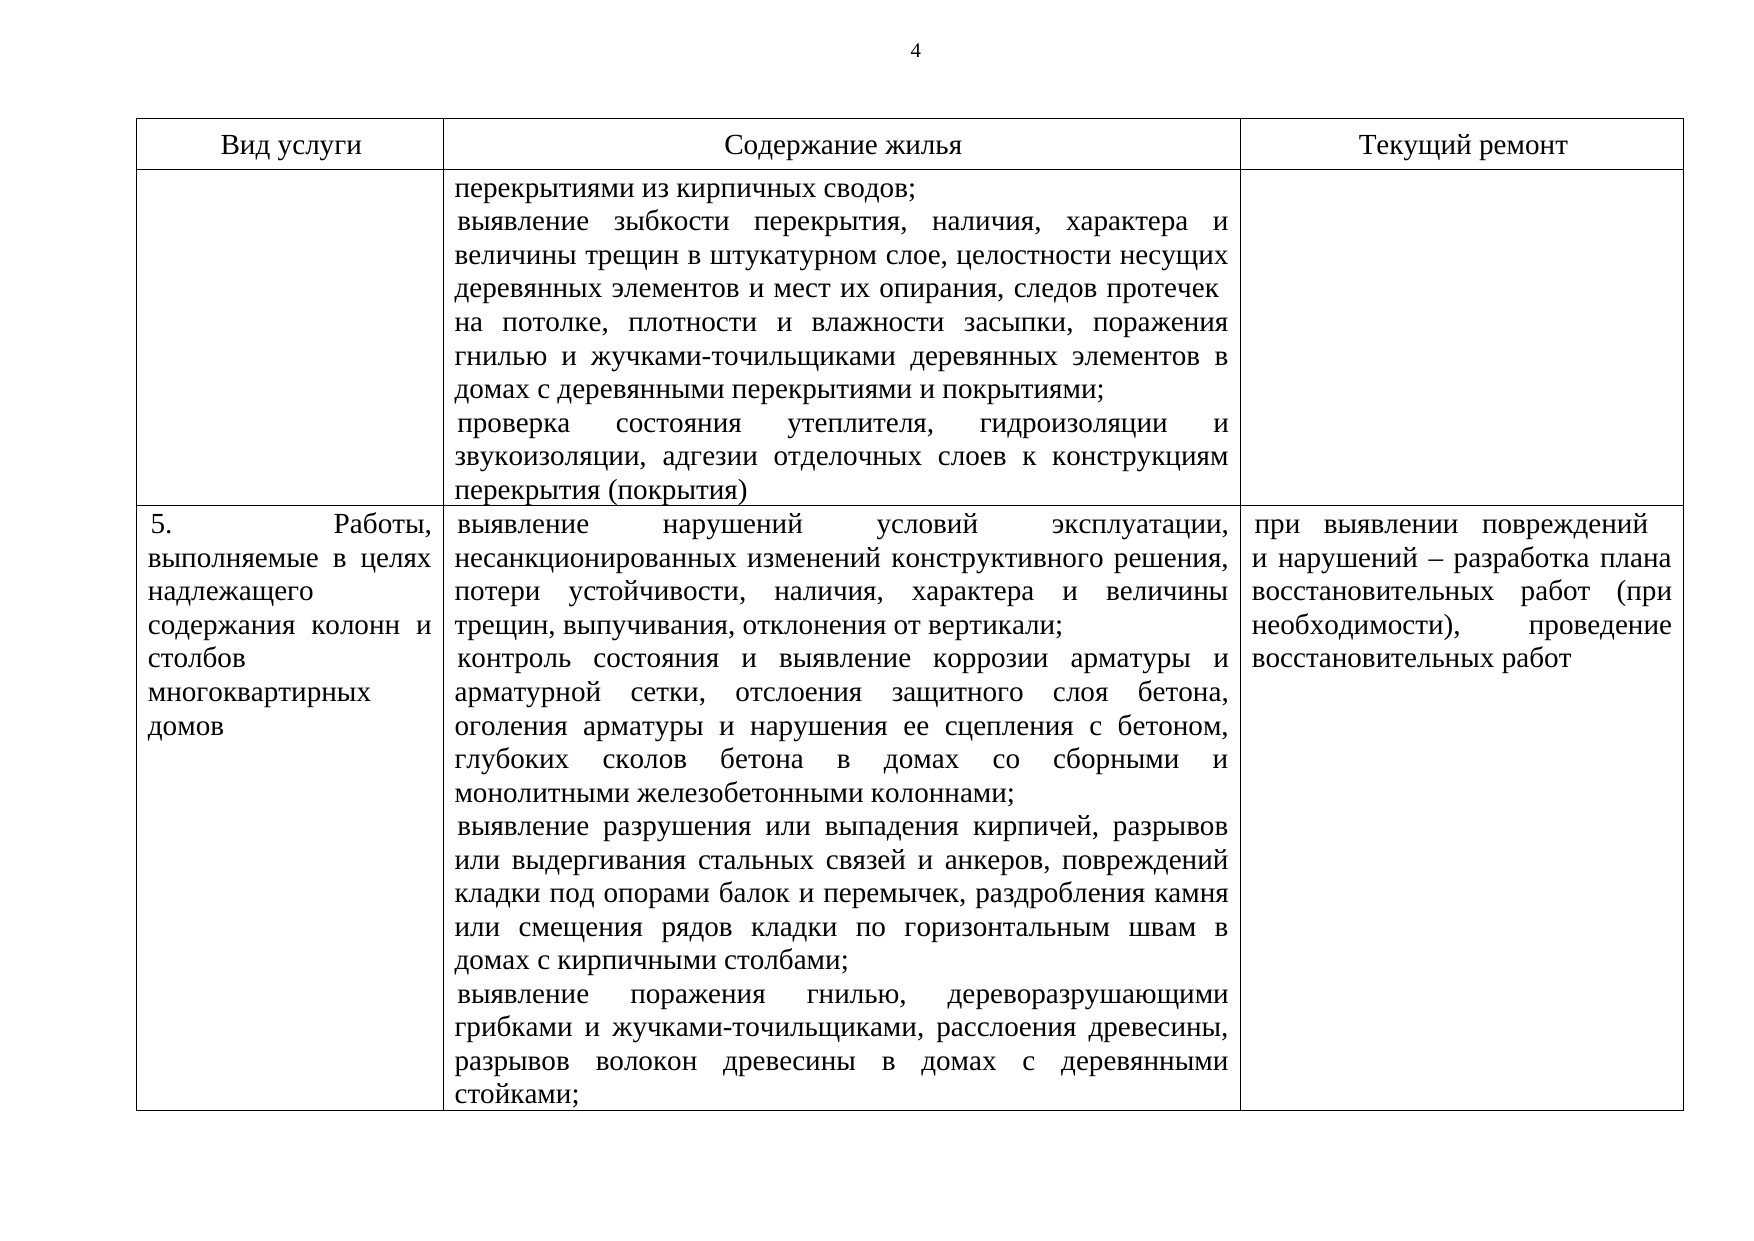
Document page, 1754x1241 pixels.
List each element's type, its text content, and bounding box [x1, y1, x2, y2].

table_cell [137, 170, 443, 505]
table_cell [444, 506, 1240, 1110]
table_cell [1241, 170, 1683, 505]
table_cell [137, 506, 443, 1110]
table_header Содержание жилья [444, 119, 1240, 169]
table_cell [444, 170, 1240, 505]
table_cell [1241, 506, 1683, 1110]
table_header Вид услуги [137, 119, 443, 169]
table_header Текущий ремонт [1241, 119, 1683, 169]
